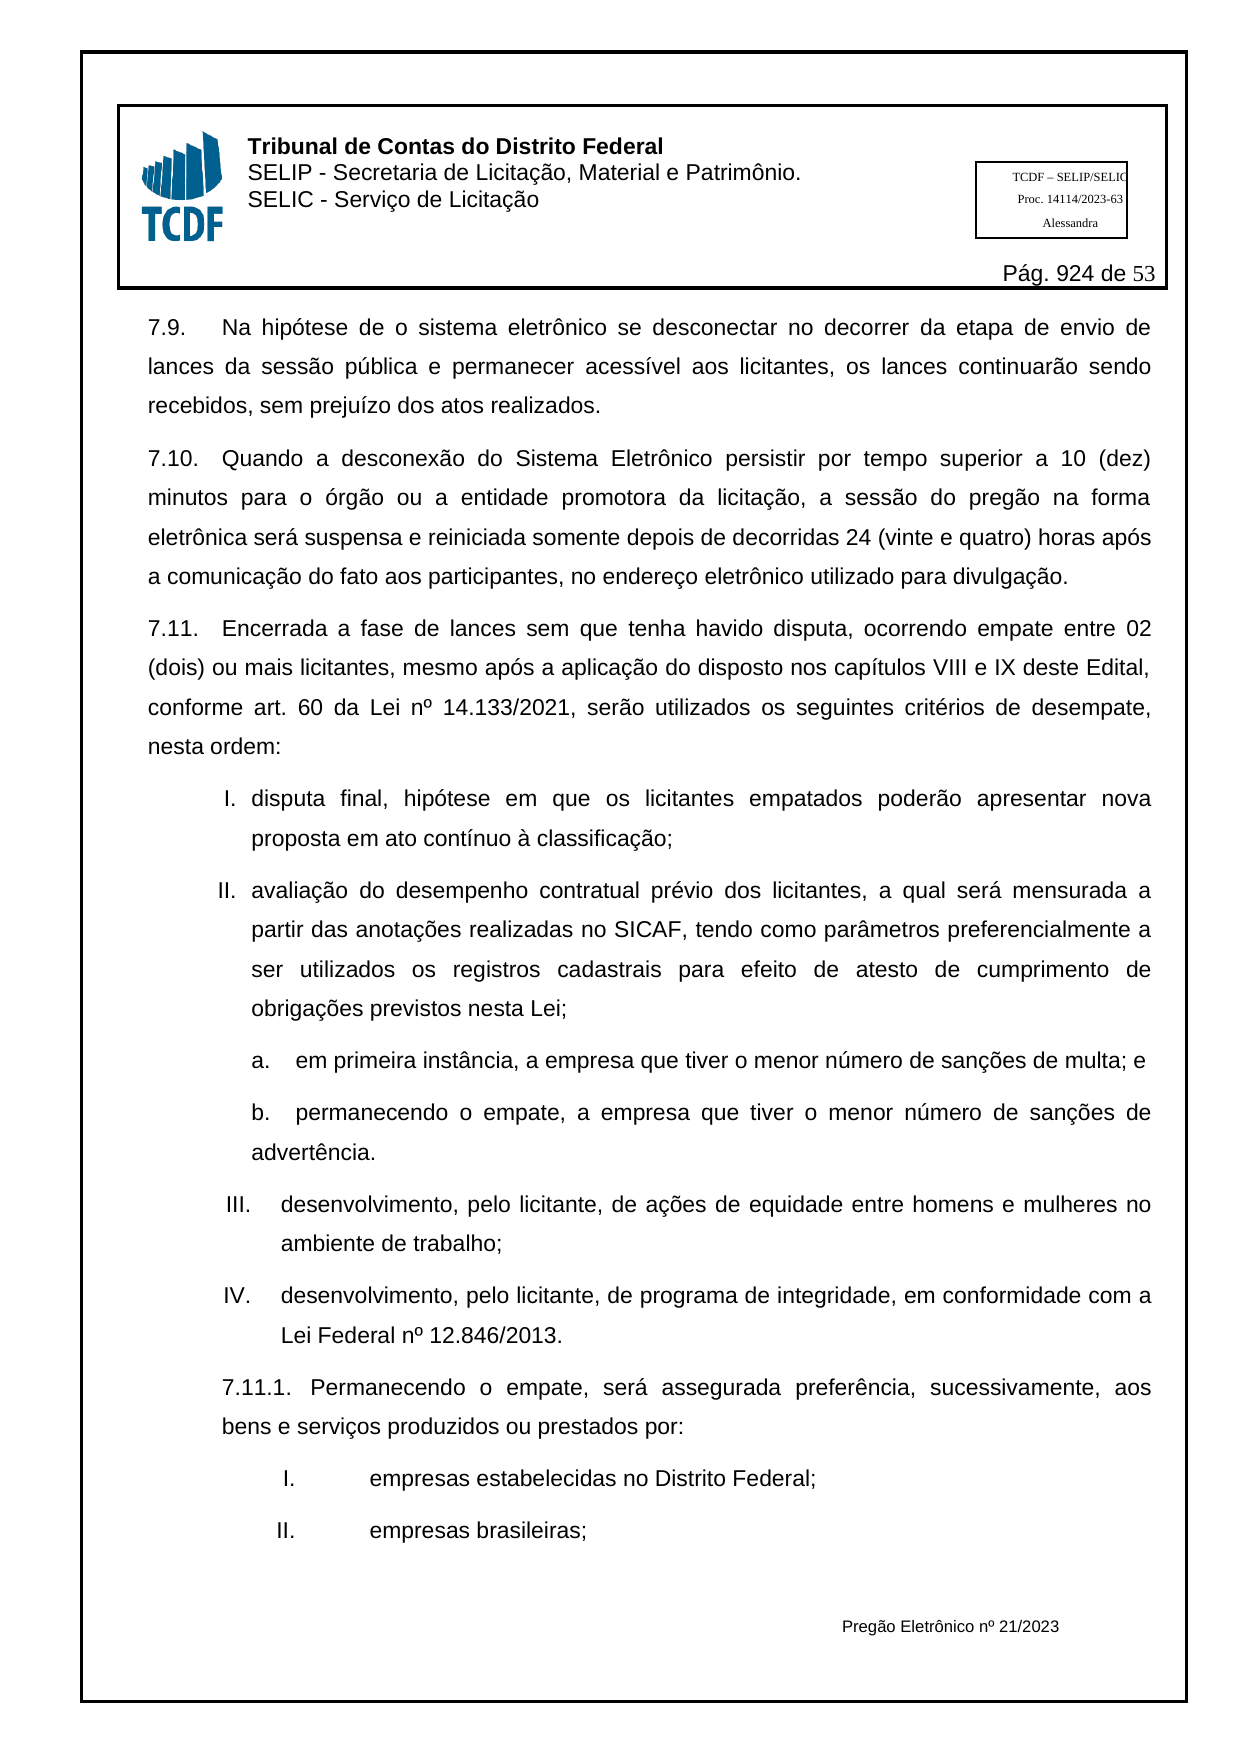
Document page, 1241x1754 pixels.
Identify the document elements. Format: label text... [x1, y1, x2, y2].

list disputa final, hipótese em que os licitantes empatados poderão apresentar nova proposta em ato contínuo à classificação; [236, 785, 1152, 851]
list desenvolvimento, pelo licitante, de ações de equidade entre homens e mulheres no ambiente de trabalho; [251, 1191, 1152, 1256]
text 7.10. Quando a desconexão do Sistema Eletrônico persistir por tempo superior a 10 (dez) minutos para o órgão ou a entidade promotora da licitação, a sessão do pregão na forma eletrônica será suspensa e reiniciada somente depois de decorridas 24 (vinte e quatro) horas após a comunicação do fato aos participantes, no endereço eletrônico utilizado para divulgação. [148, 444, 1152, 589]
list permanecendo o empate, a empresa que tiver o menor número de sanções de advertência. [251, 1099, 1152, 1165]
list empresas estabelecidas no Distrito Federal; [295, 1465, 1152, 1491]
picture [127, 129, 237, 244]
list empresas brasileiras; [295, 1517, 1152, 1543]
text 7.11.1. Permanecendo o empate, será assegurada preferência, sucessivamente, aos bens e serviços produzidos ou prestados por: [222, 1373, 1152, 1439]
text 7.11. Encerrada a fase de lances sem que tenha havido disputa, ocorrendo empate entre 02 (dois) ou mais licitantes, mesmo após a aplicação do disposto nos capítulos VIII e IX deste Edital, conforme art. 60 da Lei nº 14.133/2021, serão utilizados os seguintes critérios de desempate, nesta ordem: [148, 615, 1152, 760]
text 7.9. Na hipótese de o sistema eletrônico se desconectar no decorrer da etapa de envio de lances da sessão pública e permanecer acessível aos licitantes, os lances continuarão sendo recebidos, sem prejuízo dos atos realizados. [148, 313, 1152, 419]
list desenvolvimento, pelo licitante, de programa de integridade, em conformidade com a Lei Federal nº 12.846/2013. [251, 1282, 1152, 1348]
list em primeira instância, a empresa que tiver o menor número de sanções de multa; e [251, 1047, 1152, 1073]
list avaliação do desempenho contratual prévio dos licitantes, a qual será mensurada a partir das anotações realizadas no SICAF, tendo como parâmetros preferencialmente a ser utilizados os registros cadastrais para efeito de atesto de cumprimento de obrigações previstos nesta Lei; [236, 877, 1152, 1022]
